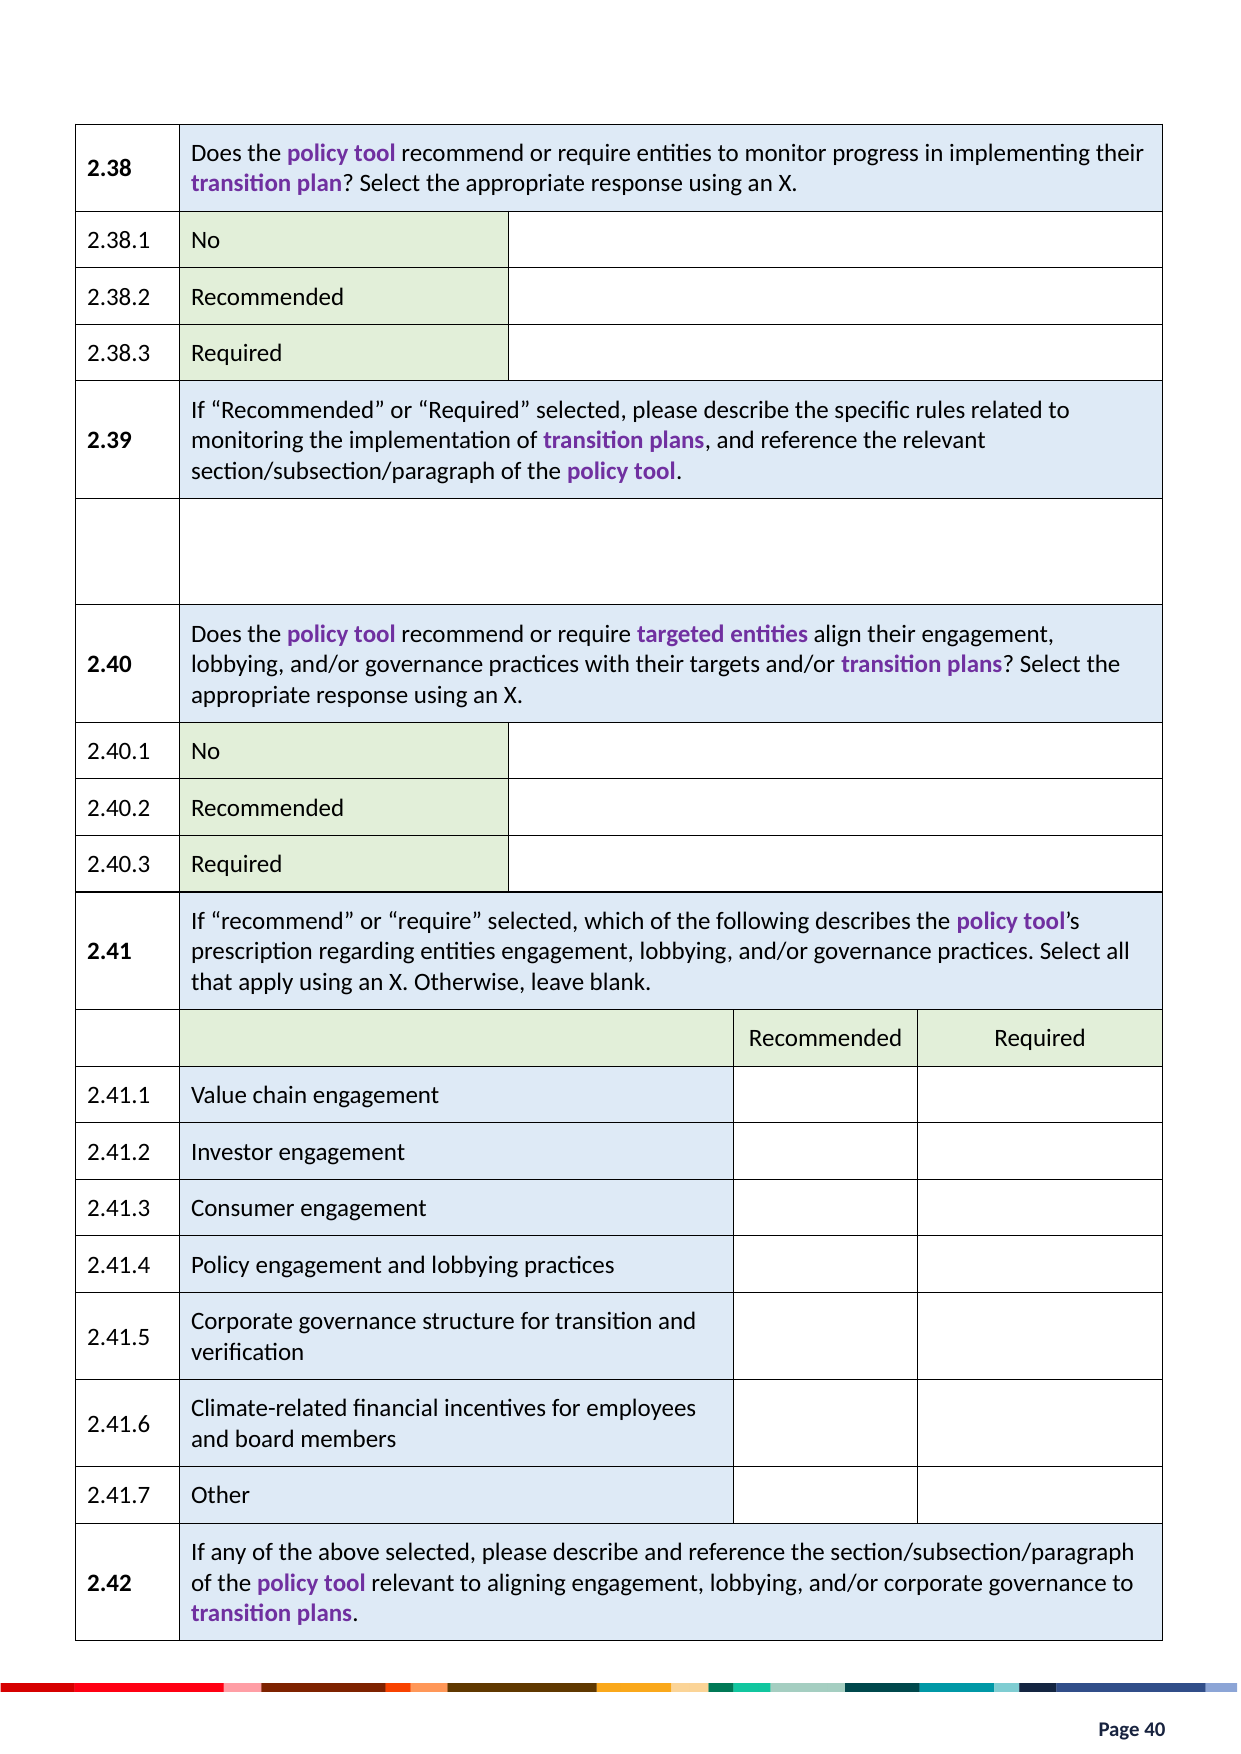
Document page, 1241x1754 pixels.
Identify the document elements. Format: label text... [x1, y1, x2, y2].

table_cell If “recommend” or “require” selected, which of the following describes the policy tool’s prescription regarding entities engagement, lobbying, and/or governance practices. Select all that apply using an X. Otherwise, leave blank. [180, 893, 1162, 1009]
table_cell No [180, 723, 508, 778]
table_cell Required [180, 325, 508, 380]
table_cell 2.40 [76, 605, 179, 722]
table_cell 2.40.3 [76, 836, 179, 891]
table_cell Investor engagement [180, 1123, 733, 1179]
table_cell Required [918, 1010, 1162, 1066]
table_cell [918, 1067, 1162, 1122]
table_cell 2.41.6 [76, 1380, 179, 1466]
table_cell Other [180, 1467, 733, 1523]
table_cell Value chain engagement [180, 1067, 733, 1122]
table_cell 2.39 [76, 381, 179, 498]
table_cell [734, 1067, 917, 1122]
table_cell 2.41.1 [76, 1067, 179, 1122]
table_cell [76, 1010, 179, 1066]
table_cell [918, 1123, 1162, 1179]
table_cell Required [180, 836, 508, 891]
table_cell 2.41.7 [76, 1467, 179, 1523]
table_cell [918, 1467, 1162, 1523]
table_cell [734, 1467, 917, 1523]
table_cell [734, 1380, 917, 1466]
table_cell 2.38.3 [76, 325, 179, 380]
table_cell 2.41.4 [76, 1236, 179, 1292]
table_cell [509, 779, 1162, 835]
table_cell No [180, 212, 508, 267]
table_cell [180, 499, 1162, 604]
table_cell [734, 1293, 917, 1379]
table_cell 2.40.1 [76, 723, 179, 778]
table_cell [734, 1236, 917, 1292]
table_cell Corporate governance structure for transition and verification [180, 1293, 733, 1379]
table_cell Does the policy tool recommend or require targeted entities align their engagement, lobbying, and/or governance practices with their targets and/or transition plans? Select the appropriate response using an X. [180, 605, 1162, 722]
table_cell Climate-related financial incentives for employees and board members [180, 1380, 733, 1466]
table_cell [509, 212, 1162, 267]
table_cell If any of the above selected, please describe and reference the section/subsection/paragraph of the policy tool relevant to aligning engagement, lobbying, and/or corporate governance to transition plans. [180, 1524, 1162, 1640]
table_cell Consumer engagement [180, 1180, 733, 1235]
table_cell Does the policy tool recommend or require entities to monitor progress in implementing their transition plan? Select the appropriate response using an X. [180, 125, 1162, 211]
table_cell If “Recommended” or “Required” selected, please describe the specific rules related to monitoring the implementation of transition plans, and reference the relevant section/subsection/paragraph of the policy tool. [180, 381, 1162, 498]
table_cell [918, 1293, 1162, 1379]
table_cell [180, 1010, 733, 1066]
table_cell 2.38.2 [76, 268, 179, 324]
table_cell 2.41 [76, 893, 179, 1009]
table_cell 2.41.2 [76, 1123, 179, 1179]
table_cell [509, 836, 1162, 891]
table_cell 2.42 [76, 1524, 179, 1640]
table_cell [509, 325, 1162, 380]
table_cell [509, 268, 1162, 324]
table_cell 2.41.3 [76, 1180, 179, 1235]
table_cell [734, 1180, 917, 1235]
picture [0, 1683, 1236, 1692]
table_cell 2.40.2 [76, 779, 179, 835]
table_cell [76, 499, 179, 604]
table_cell Recommended [734, 1010, 917, 1066]
table_cell 2.41.5 [76, 1293, 179, 1379]
table_cell [509, 723, 1162, 778]
table_cell Policy engagement and lobbying practices [180, 1236, 733, 1292]
table_cell 2.38 [76, 125, 179, 211]
table_cell [918, 1236, 1162, 1292]
table_cell Recommended [180, 779, 508, 835]
table_cell 2.38.1 [76, 212, 179, 267]
table_cell [918, 1380, 1162, 1466]
table_cell [918, 1180, 1162, 1235]
table_cell Recommended [180, 268, 508, 324]
table_cell [734, 1123, 917, 1179]
